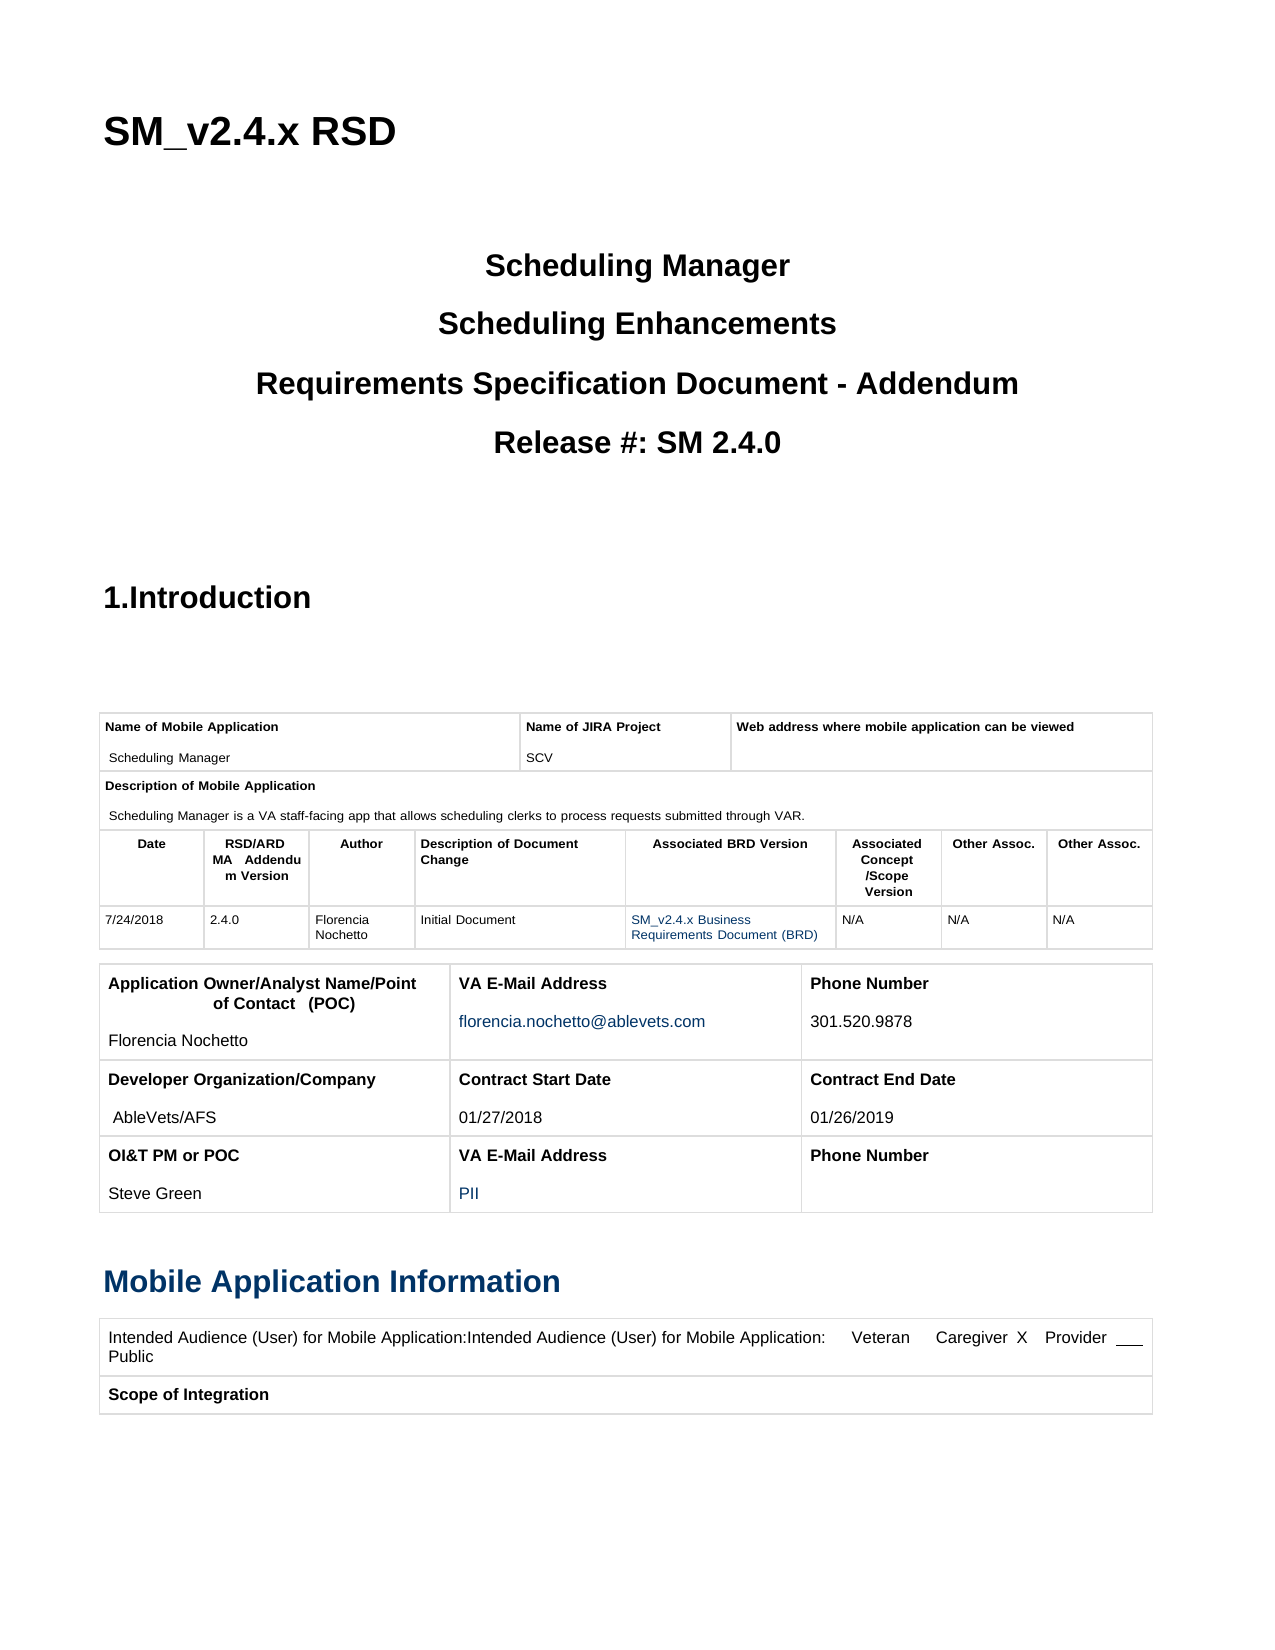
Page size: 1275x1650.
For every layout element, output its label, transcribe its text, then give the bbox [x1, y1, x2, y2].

table_cell Phone Number [802, 1137, 1152, 1211]
table_cell RSD/ARD MA Addendu m Version [205, 831, 308, 905]
table_cell N/A [942, 907, 1046, 948]
table_header Intended Audience (User) for Mobile Application:Intended Audience (User) for Mobile Application: Veteran Caregiver X Provider Public [100, 1319, 1152, 1375]
table_header Name of JIRA Project SCV [521, 714, 730, 770]
table_cell Other Assoc. [1048, 831, 1152, 905]
table_cell 7/24/2018 [100, 907, 203, 948]
table_cell Description of Mobile Application Scheduling Manager is a VA staff-facing app that allows scheduling clerks to process requests submitted through VAR. [100, 772, 1152, 829]
text Mobile Application Information [103, 1263, 1164, 1299]
table_cell SM_v2.4.x Business Requirements Document (BRD) [626, 907, 835, 948]
subtitle Scheduling Manager Scheduling Enhancements [438, 247, 837, 341]
table_cell Description of Document Change [416, 831, 625, 905]
table_cell Associated Concept /Scope Version [837, 831, 941, 905]
table_cell N/A [1048, 907, 1152, 948]
table_cell N/A [837, 907, 941, 948]
table_cell Other Assoc. [942, 831, 1046, 905]
table_cell Scope of Integration [100, 1377, 1152, 1413]
table_cell Initial Document [416, 907, 625, 948]
text Requirements Specification Document - Addendum Release #: SM 2.4.0 [255, 365, 1019, 460]
table_cell 2.4.0 [205, 907, 308, 948]
table_cell Florencia Nochetto [310, 907, 414, 948]
table_cell Date [100, 831, 203, 905]
table_header Name of Mobile Application Scheduling Manager [100, 714, 519, 770]
table_cell Contract Start Date 01/27/2018 [451, 1061, 801, 1135]
table_header VA E-Mail Address florencia.nochetto@ablevets.com [451, 965, 801, 1059]
table_header Web address where mobile application can be viewed [732, 714, 1152, 770]
text 1.Introduction [103, 579, 1164, 614]
table_header Phone Number 301.520.9878 [802, 965, 1152, 1059]
table_cell Author [310, 831, 414, 905]
table_cell Developer Organization/Company AbleVets/AFS [100, 1061, 449, 1135]
text SM_v2.4.x RSD [103, 107, 1164, 154]
table_cell VA E-Mail Address PII [451, 1137, 801, 1211]
table_cell OI&T PM or POC Steve Green [100, 1137, 449, 1211]
table_cell Contract End Date 01/26/2019 [802, 1061, 1152, 1135]
table_cell Associated BRD Version [626, 831, 835, 905]
table_header Application Owner/Analyst Name/Point of Contact (POC) Florencia Nochetto [100, 965, 449, 1059]
